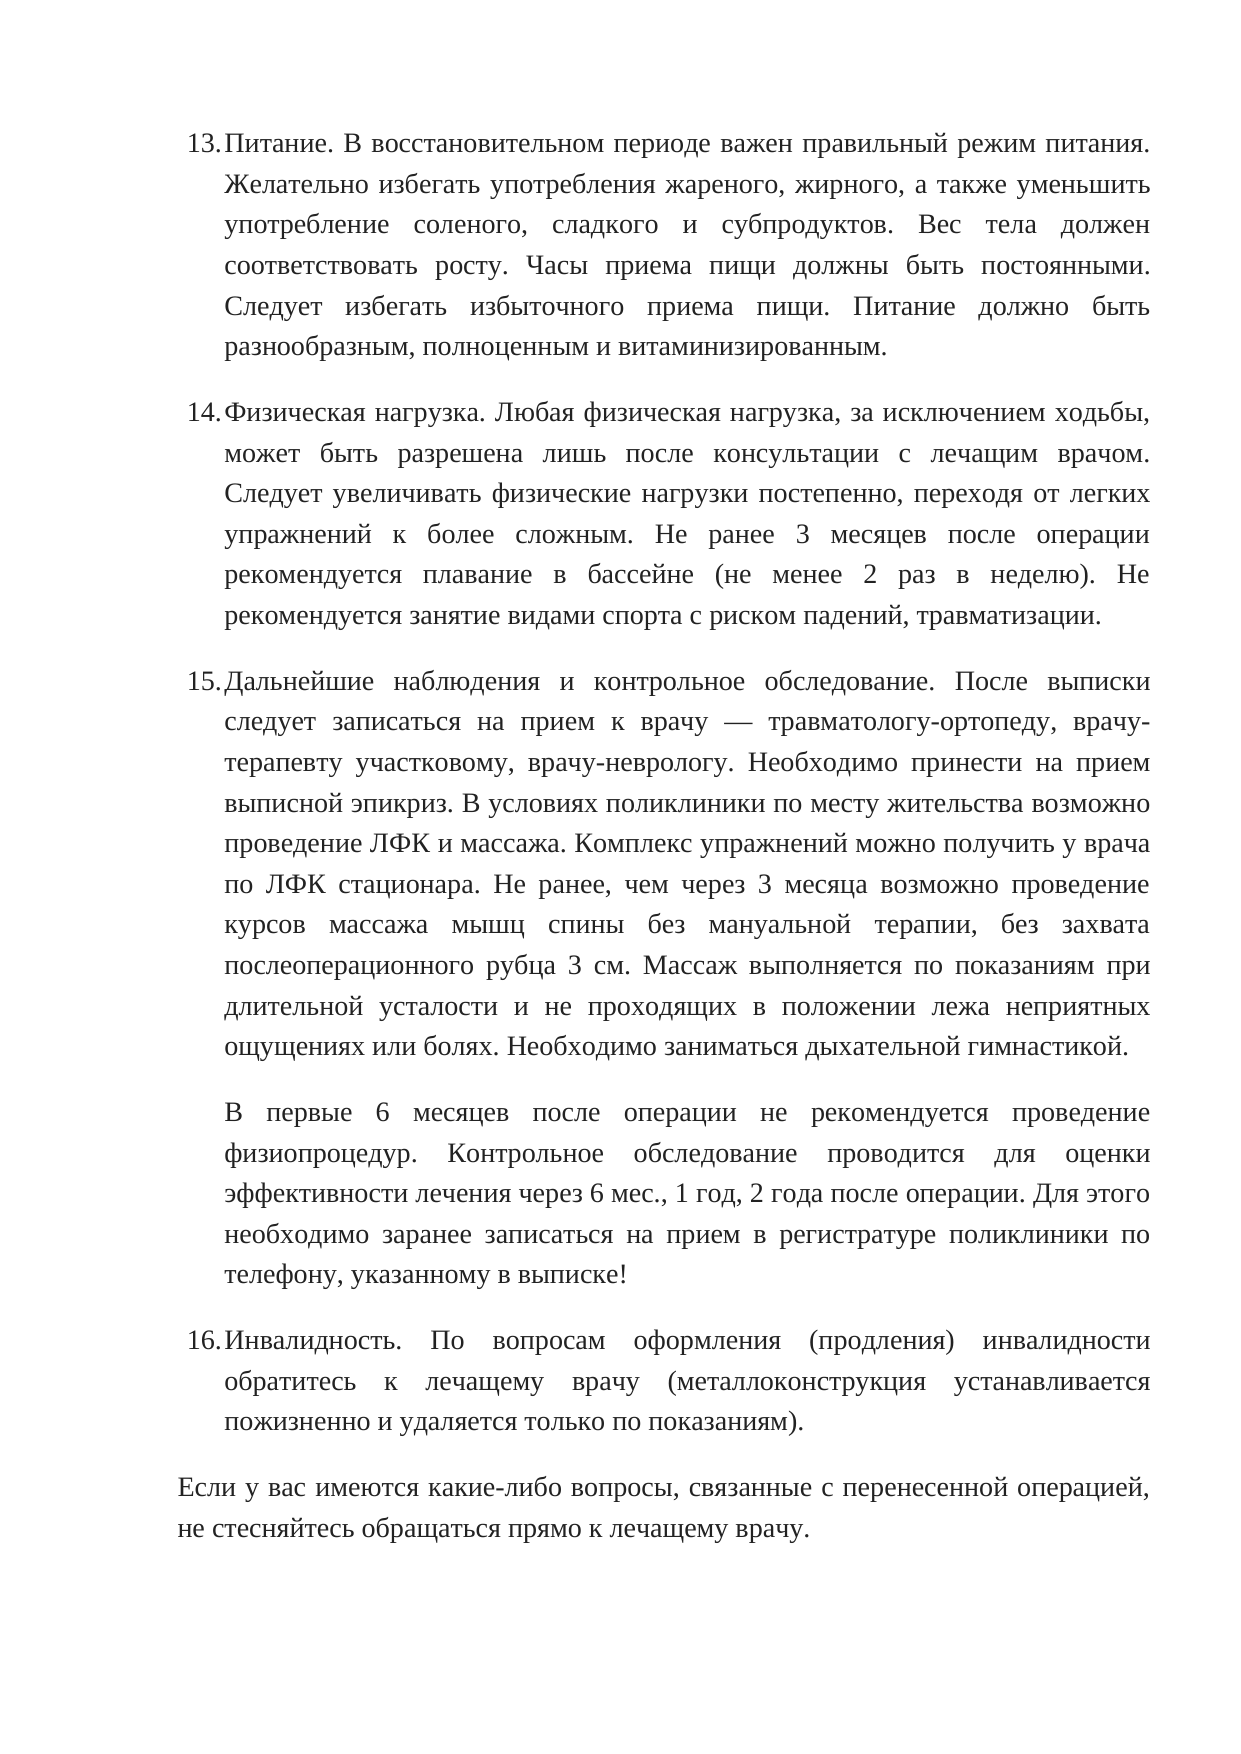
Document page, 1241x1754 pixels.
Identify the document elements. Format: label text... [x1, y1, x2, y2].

list Дальнейшие наблюдения и контрольное обследование. После выписки следует записаться на прием к врачу — травматологу-ортопеду, врачу-терапевту участковому, врачу-неврологу. Необходимо принести на прием выписной эпикриз. В условиях поликлиники по месту жительства возможно проведение ЛФК и массажа. Комплекс упражнений можно получить у врача по ЛФК стационара. Не ранее, чем через 3 месяца возможно проведение курсов массажа мышц спины без мануальной терапии, без захвата послеоперационного рубца 3 см. Массаж выполняется по показаниям при длительной усталости и не проходящих в положении лежа неприятных ощущениях или болях. Необходимо заниматься дыхательной гимнастикой. [187, 656, 1152, 1062]
text В первые 6 месяцев после операции не рекомендуется проведение физиопроцедур. Контрольное обследование проводится для оценки эффективности лечения через 6 мес., 1 год, 2 года после операции. Для этого необходимо заранее записаться на прием в регистратуре поликлиники по телефону, указанному в выписке! [224, 1087, 1152, 1290]
list Питание. В восстановительном периоде важен правильный режим питания. Желательно избегать употребления жареного, жирного, а также уменьшить употребление соленого, сладкого и субпродуктов. Вес тела должен соответствовать росту. Часы приема пищи должны быть постоянными. Следует избегать избыточного приема пищи. Питание должно быть разнообразным, полноценным и витаминизированным. [187, 118, 1152, 362]
list Физическая нагрузка. Любая физическая нагрузка, за исключением ходьбы, может быть разрешена лишь после консультации с лечащим врачом. Следует увеличивать физические нагрузки постепенно, переходя от легких упражнений к более сложным. Не ранее 3 месяцев после операции рекомендуется плавание в бассейне (не менее 2 раз в неделю). Не рекомендуется занятие видами спорта с риском падений, травматизации. [187, 387, 1152, 631]
list Инвалидность. По вопросам оформления (продления) инвалидности обратитесь к лечащему врачу (металлоконструкция устанавливается пожизненно и удаляется только по показаниям). [187, 1315, 1152, 1437]
text Если у вас имеются какие-либо вопросы, связанные с перенесенной операцией, не стесняйтесь обращаться прямо к лечащему врачу. [177, 1462, 1152, 1543]
